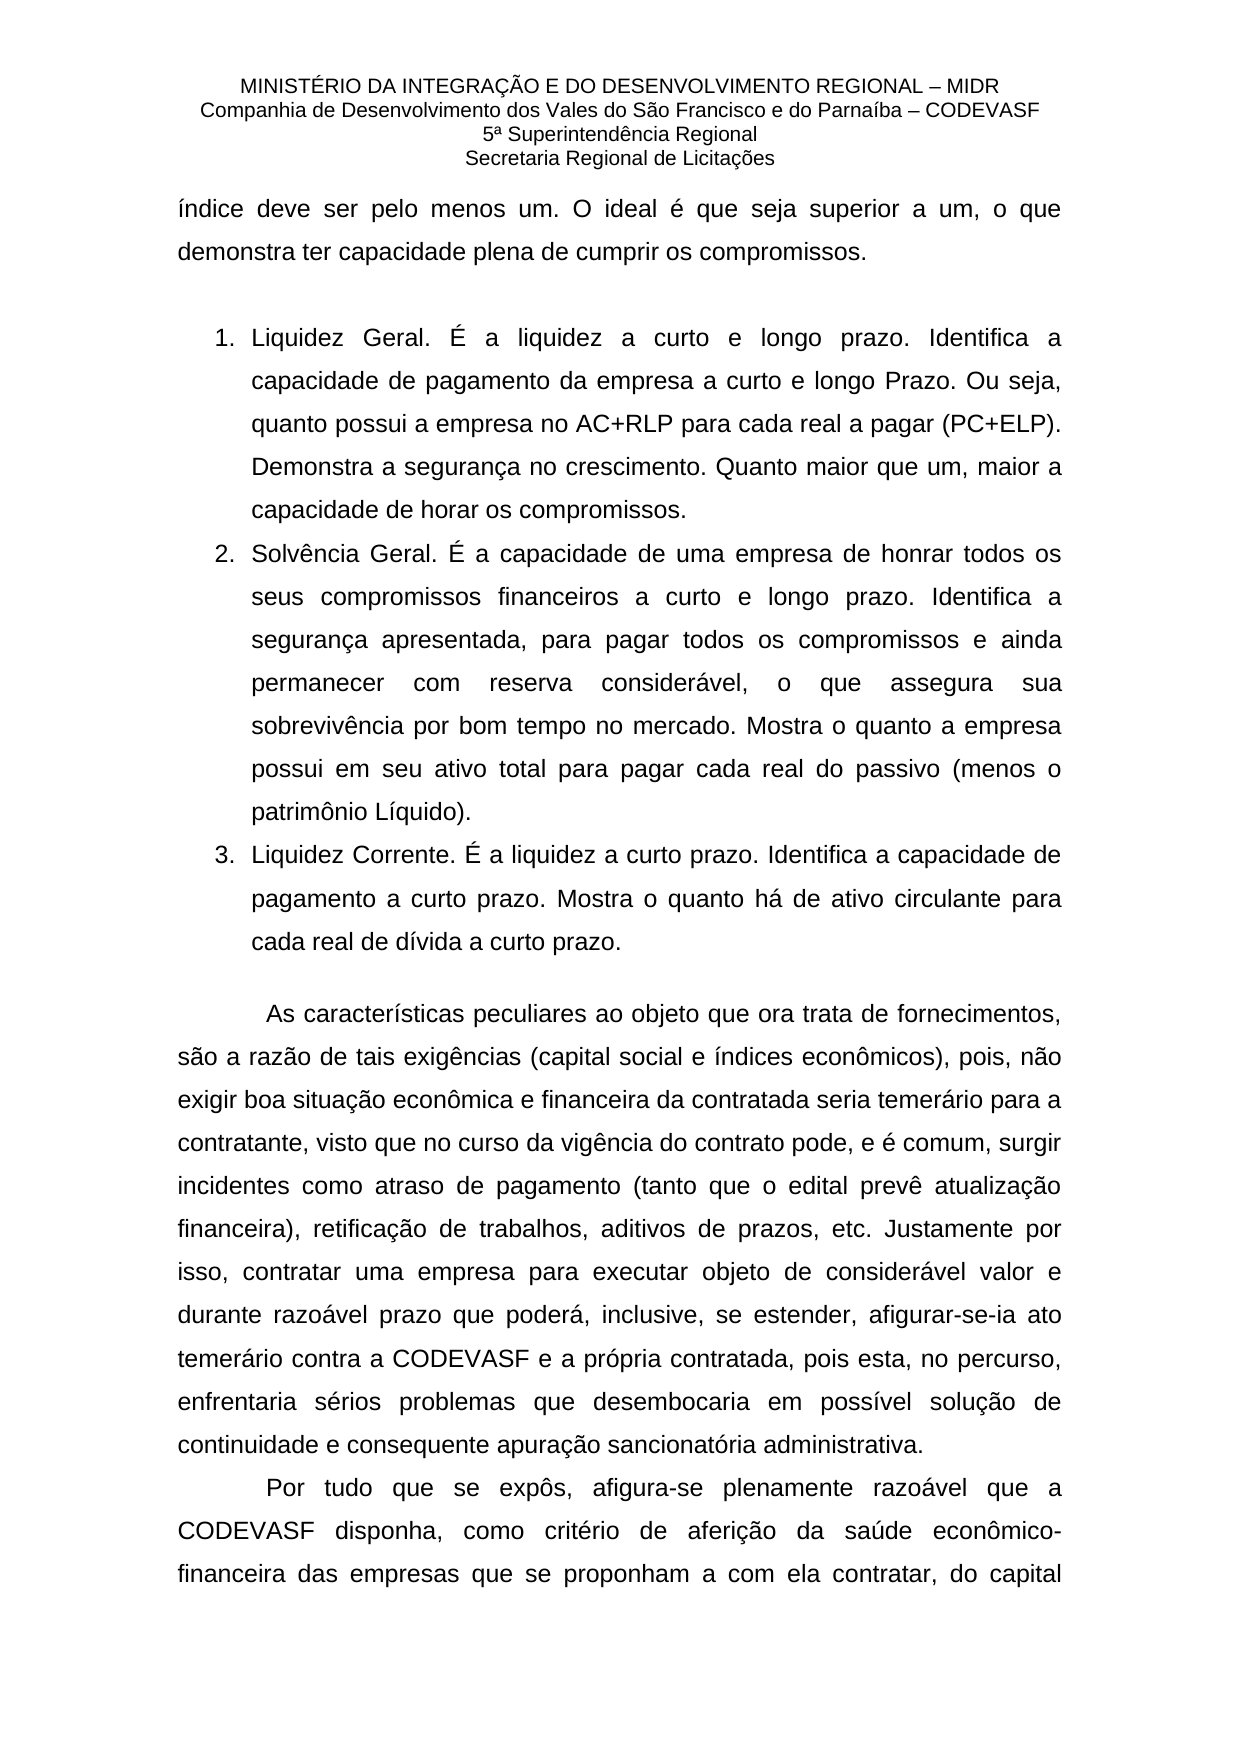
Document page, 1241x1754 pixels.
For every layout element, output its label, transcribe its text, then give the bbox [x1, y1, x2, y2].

list Solvência Geral. É a capacidade de uma empresa de honrar todos os seus compromissos financeiros a curto e longo prazo. Identifica a segurança apresentada, para pagar todos os compromissos e ainda permanecer com reserva considerável, o que assegura sua sobrevivência por bom tempo no mercado. Mostra o quanto a empresa possui em seu ativo total para pagar cada real do passivo (menos o patrimônio Líquido). [214, 538, 1063, 826]
list Liquidez Geral. É a liquidez a curto e longo prazo. Identifica a capacidade de pagamento da empresa a curto e longo Prazo. Ou seja, quanto possui a empresa no AC+RLP para cada real a pagar (PC+ELP). Demonstra a segurança no crescimento. Quanto maior que um, maior a capacidade de horar os compromissos. [214, 323, 1063, 524]
text As características peculiares ao objeto que ora trata de fornecimentos, são a razão de tais exigências (capital social e índices econômicos), pois, não exigir boa situação econômica e financeira da contratada seria temerário para a contratante, visto que no curso da vigência do contrato pode, e é comum, surgir incidentes como atraso de pagamento (tanto que o edital prevê atualização financeira), retificação de trabalhos, aditivos de prazos, etc. Justamente por isso, contratar uma empresa para executar objeto de considerável valor e durante razoável prazo que poderá, inclusive, se estender, afigurar-se-ia ato temerário contra a CODEVASF e a própria contratada, pois esta, no percurso, enfrentaria sérios problemas que desembocaria em possível solução de continuidade e consequente apuração sancionatória administrativa. [177, 998, 1063, 1458]
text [177, 1473, 1063, 1588]
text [177, 193, 1063, 265]
list Liquidez Corrente. É a liquidez a curto prazo. Identifica a capacidade de pagamento a curto prazo. Mostra o quanto há de ativo circulante para cada real de dívida a curto prazo. [214, 840, 1063, 955]
